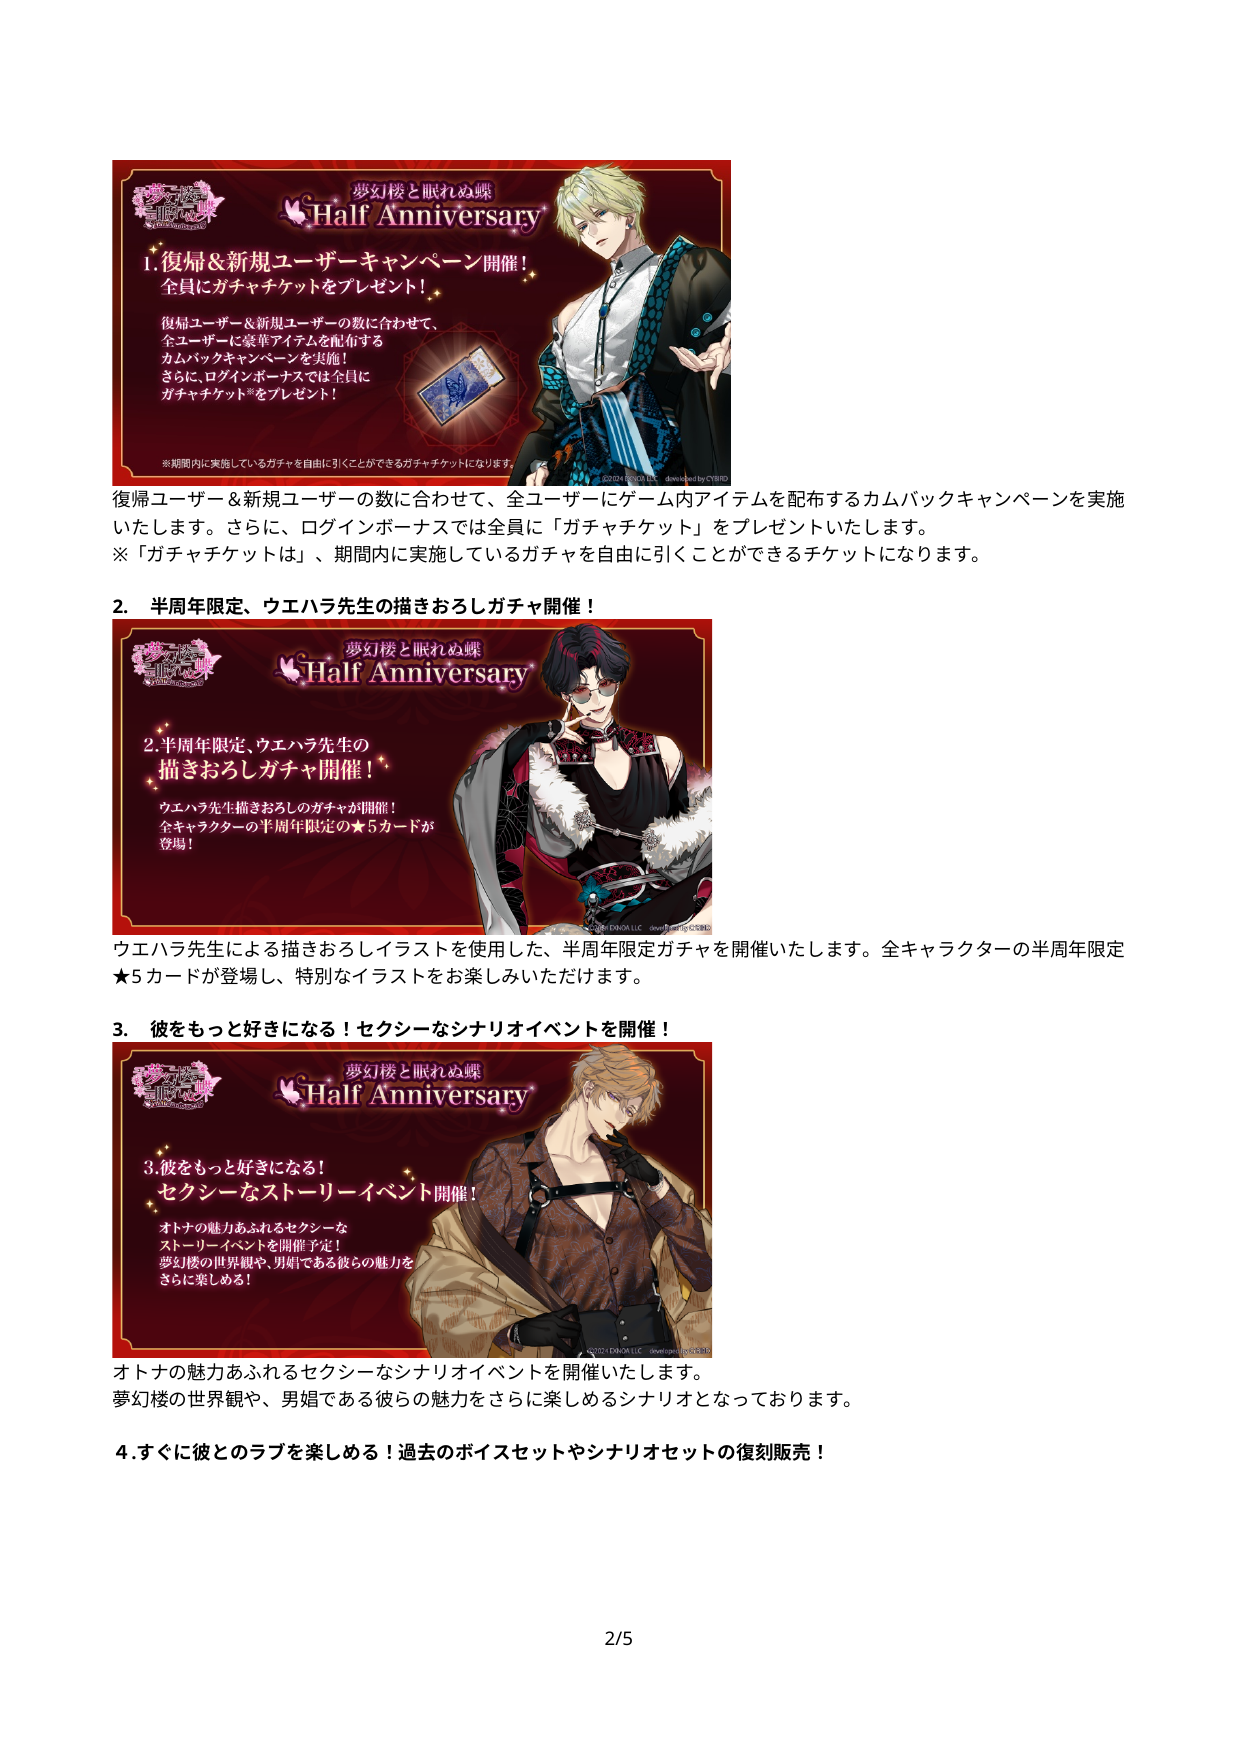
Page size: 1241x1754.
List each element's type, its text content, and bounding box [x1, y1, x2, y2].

text ※「ガチャチケットは」、期間内に実施しているガチャを自由に引くことができるチケットになります。 [112, 539, 1125, 567]
text 復帰ユーザー＆新規ユーザーの数に合わせて、全ユーザーにゲーム内アイテムを配布するカムバックキャンペーンを実施いたします。さらに、ログインボーナスでは全員に「ガチャチケット」をプレゼントいたします。 [112, 485, 1125, 539]
list 彼をもっと好きになる！セクシーなシナリオイベントを開催！ [112, 1015, 1125, 1042]
list 半周年限定、ウエハラ先生の描きおろしガチャ開催！ [112, 592, 1125, 619]
text オトナの魅力あふれるセクシーなシナリオイベントを開催いたします。 [112, 1358, 1125, 1385]
picture [112, 1042, 713, 1358]
picture [112, 619, 713, 935]
text ４.すぐに彼とのラブを楽しめる！過去のボイスセットやシナリオセットの復刻販売！ [112, 1438, 1125, 1465]
text 夢幻楼の世界観や、男娼である彼らの魅力をさらに楽しめるシナリオとなっております。 [112, 1385, 1125, 1412]
text ウエハラ先生による描きおろしイラストを使用した、半周年限定ガチャを開催いたします。全キャラクターの半周年限定★5カードが登場し、特別なイラストをお楽しみいただけます。 [112, 935, 1125, 989]
picture [112, 160, 731, 486]
